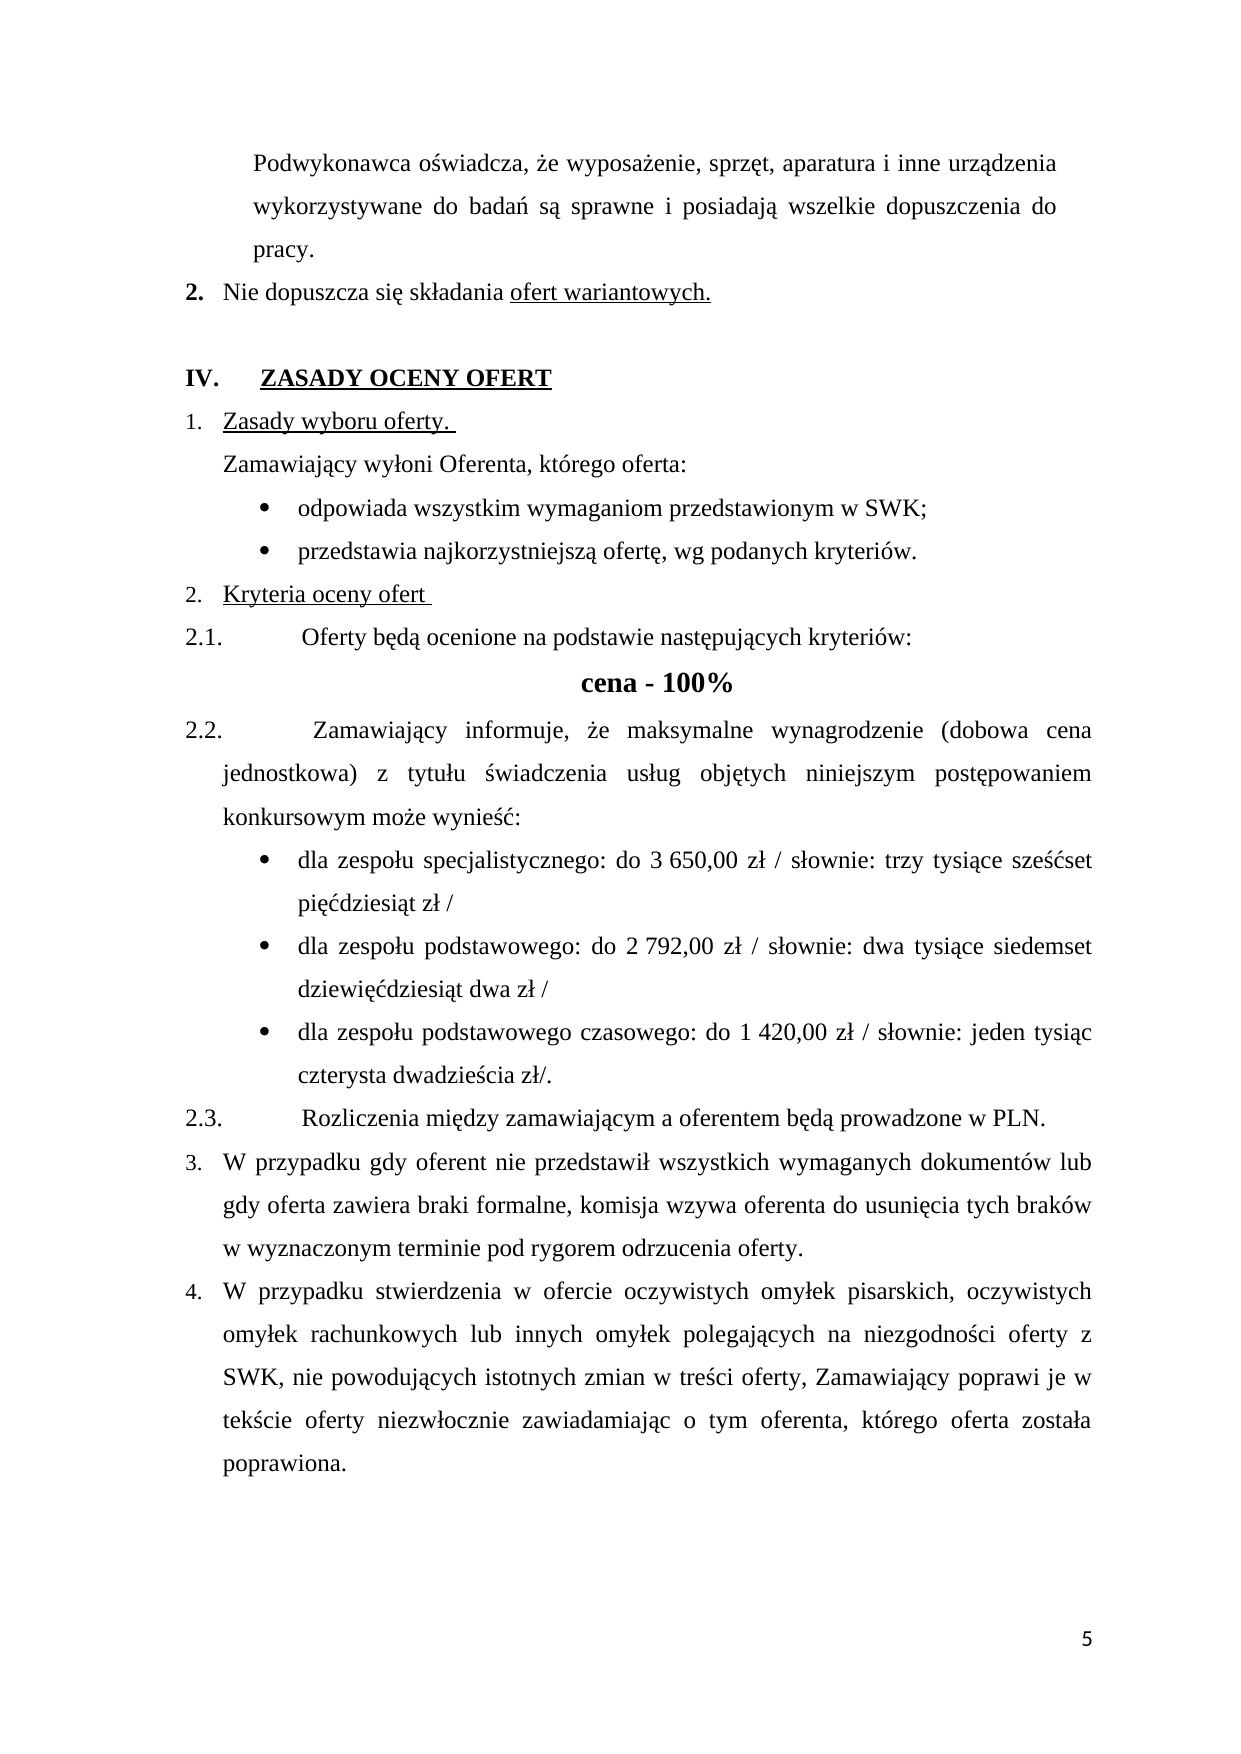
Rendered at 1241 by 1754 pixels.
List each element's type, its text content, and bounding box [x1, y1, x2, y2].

list ZASADY OCENY OFERT [185, 363, 1057, 392]
list odpowiada wszystkim wymaganiom przedstawionym w SWK; [260, 493, 1093, 521]
list W przypadku gdy oferent nie przedstawił wszystkich wymaganych dokumentów lub gdy oferta zawiera braki formalne, komisja wzywa oferenta do usunięcia tych braków w wyznaczonym terminie pod rygorem odrzucenia oferty. [185, 1147, 1093, 1262]
list W przypadku stwierdzenia w ofercie oczywistych omyłek pisarskich, oczywistych omyłek rachunkowych lub innych omyłek polegających na niezgodności oferty z SWK, nie powodujących istotnych zmian w treści oferty, Zamawiający poprawi je w tekście oferty niezwłocznie zawiadamiając o tym oferenta, którego oferta została poprawiona. [185, 1276, 1093, 1477]
list Zamawiający wyłoni Oferenta, którego oferta: [223, 449, 1057, 478]
list Zasady wyboru oferty. [185, 406, 1057, 435]
list Zamawiający informuje, że maksymalne wynagrodzenie (dobowa cena jednostkowa) z tytułu świadczenia usług objętych niniejszym postępowaniem konkursowym może wynieść: [185, 715, 1093, 830]
text Podwykonawca oświadcza, że wyposażenie, sprzęt, aparatura i inne urządzenia wykorzystywane do badań są sprawne i posiadają wszelkie dopuszczenia do pracy. [253, 148, 1057, 263]
list dla zespołu podstawowego: do 2 792,00 zł / słownie: dwa tysiące siedemset dziewięćdziesiąt dwa zł / [260, 931, 1093, 1003]
list przedstawia najkorzystniejszą ofertę, wg podanych kryteriów. [260, 536, 1093, 564]
list dla zespołu podstawowego czasowego: do 1 420,00 zł / słownie: jeden tysiąc czterysta dwadzieścia zł/. [260, 1017, 1093, 1089]
list Oferty będą ocenione na podstawie następujących kryteriów: [185, 622, 1093, 651]
list Rozliczenia między zamawiającym a oferentem będą prowadzone w PLN. [185, 1103, 1093, 1132]
list dla zespołu specjalistycznego: do 3 650,00 zł / słownie: trzy tysiące sześćset pięćdziesiąt zł / [260, 845, 1093, 917]
list cena - 100% [223, 665, 1093, 699]
list Kryteria oceny ofert [185, 579, 1093, 608]
list Nie dopuszcza się składania ofert wariantowych. [185, 277, 1057, 306]
